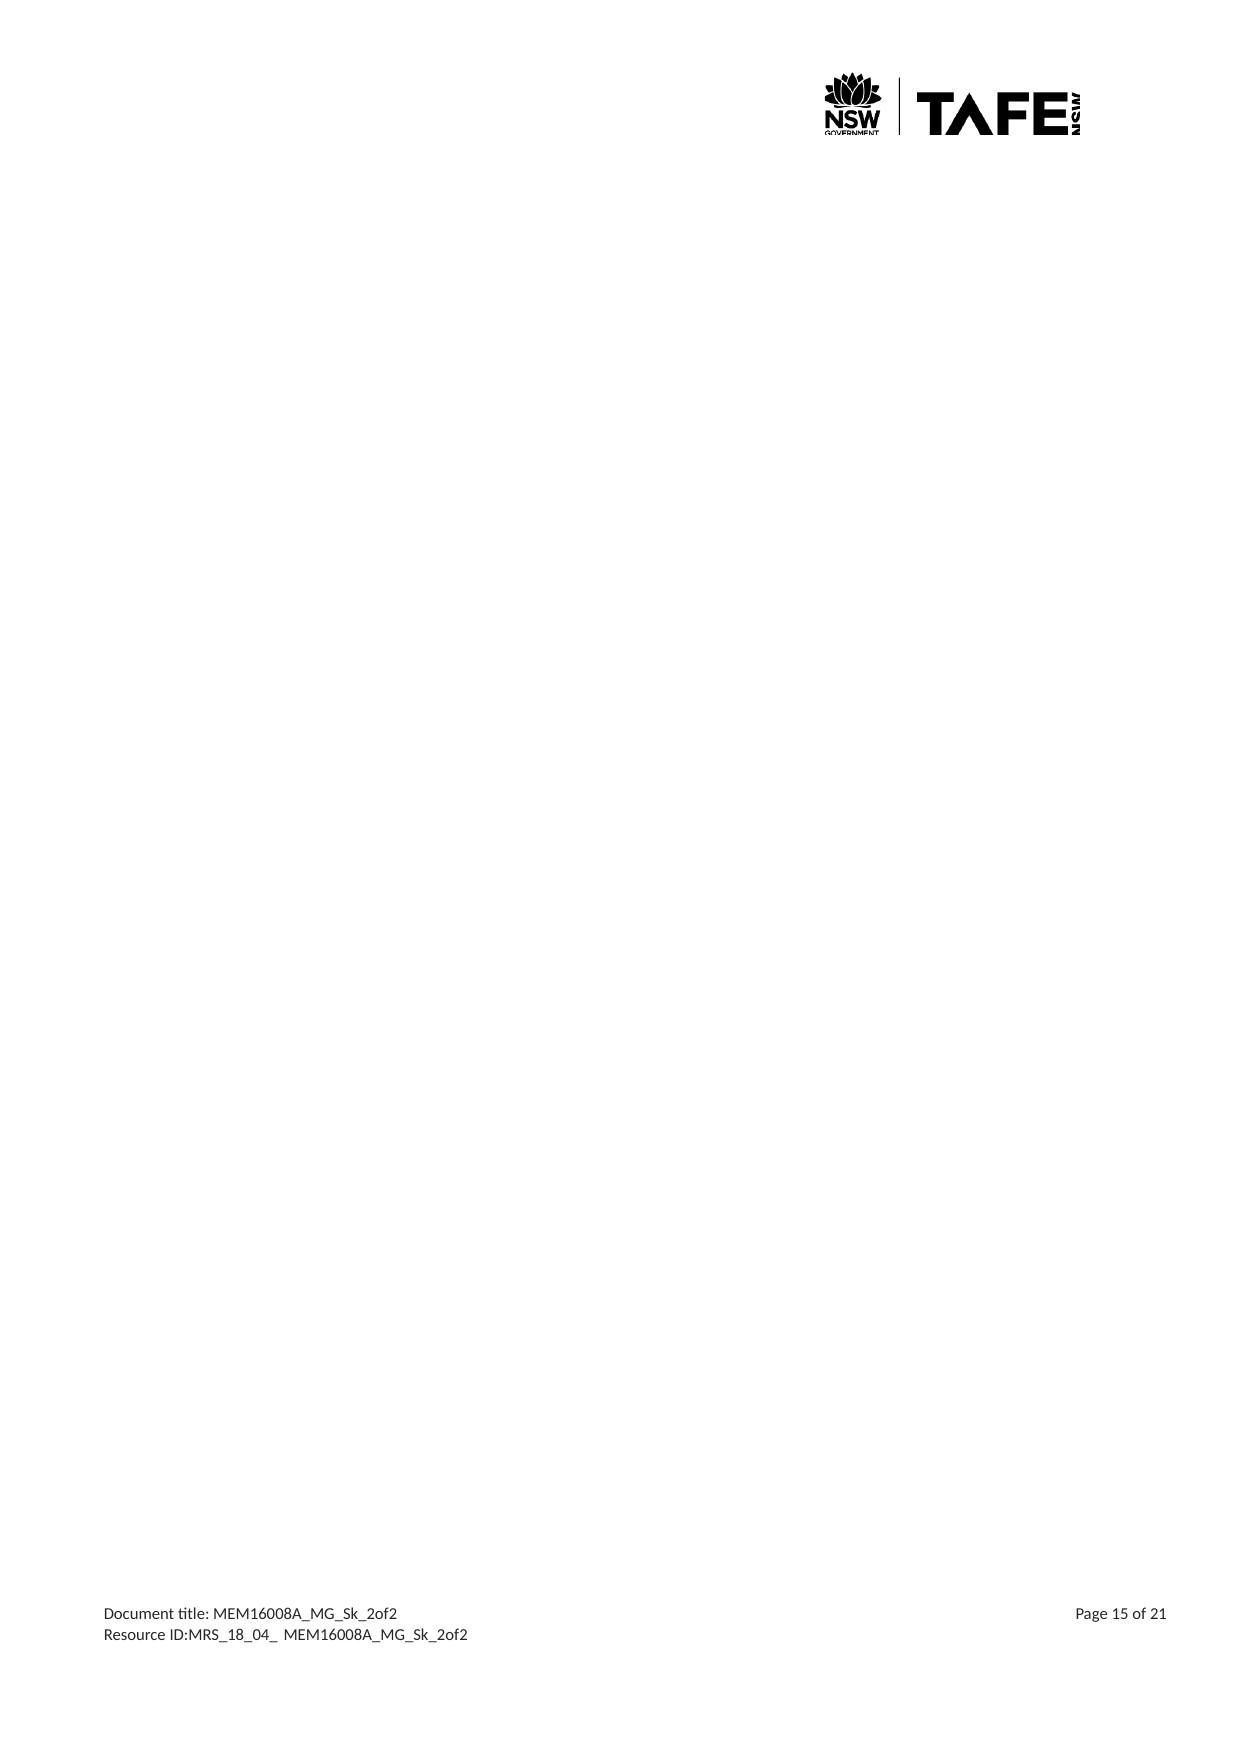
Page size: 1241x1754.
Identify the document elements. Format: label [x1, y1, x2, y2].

picture [823, 71, 1080, 135]
